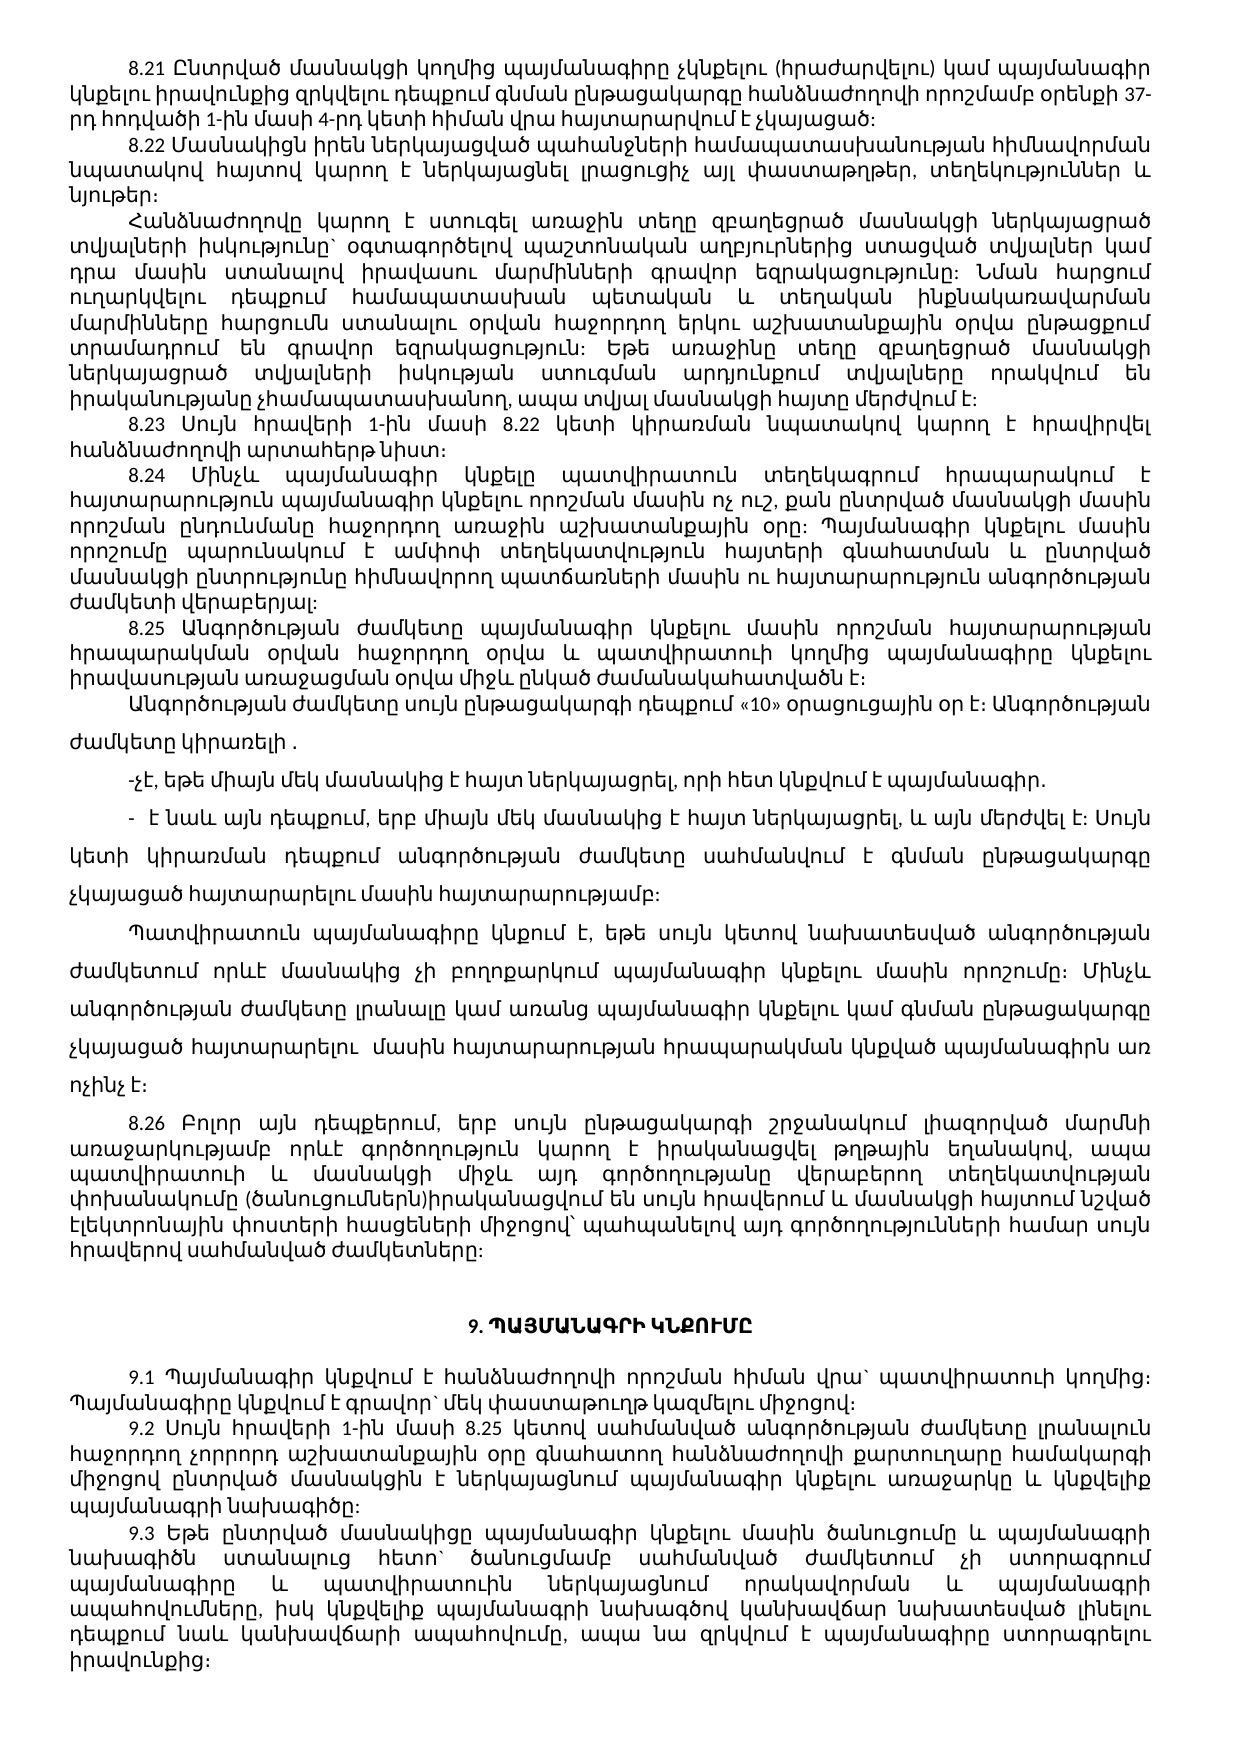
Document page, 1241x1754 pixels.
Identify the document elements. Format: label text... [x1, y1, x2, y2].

text -չէ, եթե միայն մեկ մասնակից է հայտ ներկայացրել, որի հետ կնքվում է պայմանագիր․ [69, 767, 1152, 793]
text 8.24 Մինչև պայմանագիր կնքելը պատվիրատուն տեղեկագրում հրապարակում է հայտարարություն պայմանագիր կնքելու որոշման մասին ոչ ուշ, քան ընտրված մասնակցի մասին որոշման ընդունմանը հաջորդող առաջին աշխատանքային օրը: Պայմանագիր կնքելու մասին որոշումը պարունակում է ամփոփ տեղեկատվություն հայտերի գնահատման և ընտրված մասնակցի ընտրությունը հիմնավորող պատճառների մասին ու հայտարարություն անգործության ժամկետի վերաբերյալ: [69, 462, 1152, 615]
text - է նաև այն դեպքում, երբ միայն մեկ մասնակից է հայտ ներկայացրել, և այն մերժվել է: Սույն կետի կիրառման դեպքում անգործության ժամկետը սահմանվում է գնման ընթացակարգը չկայացած հայտարարելու մասին հայտարարությամբ: [69, 805, 1152, 907]
text 8.23 Սույն հրավերի 1-ին մասի 8.22 կետի կիրառման նպատակով կարող է հրավիրվել հանձնաժողովի արտահերթ նիստ։ [69, 411, 1152, 462]
text 9.2 Սույն հրավերի 1-ին մասի 8.25 կետով սահմանված անգործության ժամկետը լրանալուն հաջորդող չորրորդ աշխատանքային օրը գնահատող հանձնաժողովի քարտուղարը համակարգի միջոցով ընտրված մասնակցին է ներկայացնում պայմանագիր կնքելու առաջարկը և կնքվելիք պայմանագրի նախագիծը: [69, 1415, 1152, 1520]
text 8.21 Ընտրված մասնակցի կողմից պայմանագիրը չկնքելու (հրաժարվելու) կամ պայմանագիր կնքելու իրավունքից զրկվելու դեպքում գնման ընթացակարգը հանձնաժողովի որոշմամբ օրենքի 37-րդ հոդվածի 1-ին մասի 4-րդ կետի հիման վրա հայտարարվում է չկայացած: [69, 56, 1152, 132]
text 8.22 Մասնակիցն իրեն ներկայացված պահանջների համապատասխանության հիմնավորման նպատակով հայտով կարող է ներկայացնել լրացուցիչ այլ փաստաթղթեր, տեղեկություններ և նյութեր։ [69, 132, 1152, 208]
text Հանձնաժողովը կարող է ստուգել առաջին տեղը զբաղեցրած մասնակցի ներկայացրած տվյալների իսկությունը` օգտագործելով պաշտոնական աղբյուրներից ստացված տվյալներ կամ դրա մասին ստանալով իրավասու մարմինների գրավոր եզրակացությունը: Նման հարցում ուղարկվելու դեպքում համապատասխան պետական և տեղական ինքնակառավարման մարմինները հարցումն ստանալու օրվան հաջորդող երկու աշխատանքային օրվա ընթացքում տրամադրում են գրավոր եզրակացություն: Եթե առաջինը տեղը զբաղեցրած մասնակցի ներկայացրած տվյալների իսկության ստուգման արդյունքում տվյալները որակվում են իրականությանը չհամապատասխանող, ապա տվյալ մասնակցի հայտը մերժվում է: [69, 208, 1152, 411]
text 9.1 Պայմանագիր կնքվում է հանձնաժողովի որոշման հիման վրա` պատվիրատուի կողմից։ Պայմանագիրը կնքվում է գրավոր` մեկ փաստաթուղթ կազմելու միջոցով։ [69, 1364, 1152, 1415]
text 9. ՊԱՅՄԱՆԱԳՐԻ ԿՆՔՈՒՄԸ [69, 1314, 1152, 1339]
text 9.3 Եթե ընտրված մասնակիցը պայմանագիր կնքելու մասին ծանուցումը և պայմանագրի նախագիծն ստանալուց հետո` ծանուցմամբ սահմանված ժամկետում չի ստորագրում պայմանագիրը և պատվիրատուին ներկայացնում որակավորման և պայմանագրի ապահովումները, իսկ կնքվելիք պայմանագրի նախագծով կանխավճար նախատեսված լինելու դեպքում նաև կանխավճարի ապահովումը, ապա նա զրկվում է պայմանագիրը ստորագրելու իրավունքից։ [69, 1520, 1152, 1672]
text Պատվիրատուն պայմանագիրը կնքում է, եթե սույն կետով նախատեսված անգործության ժամկետում որևէ մասնակից չի բողոքարկում պայմանագիր կնքելու մասին որոշումը։ Մինչև անգործության ժամկետը լրանալը կամ առանց պայմանագիր կնքելու կամ գնման ընթացակարգը չկայացած հայտարարելու մասին հայտարարության հրապարակման կնքված պայմանագիրն առ ոչինչ է։ [69, 920, 1152, 1098]
text Անգործության ժամկետը սույն ընթացակարգի դեպքում «10» օրացուցային օր է։ Անգործության ժամկետը կիրառելի ․ [69, 691, 1152, 754]
text 8.25 Անգործության ժամկետը պայմանագիր կնքելու մասին որոշման հայտարարության հրապարակման օրվան հաջորդող օրվա և պատվիրատուի կողմից պայմանագիրը կնքելու իրավասության առաջացման օրվա միջև ընկած ժամանակահատվածն է։ [69, 615, 1152, 691]
text 8.26 Բոլոր այն դեպքերում, երբ սույն ընթացակարգի շրջանակում լիազորված մարմնի առաջարկությամբ որևէ գործողություն կարող է իրականացվել թղթային եղանակով, ապա պատվիրատուի և մասնակցի միջև այդ գործողությանը վերաբերող տեղեկատվության փոխանակումը (ծանուցումներն)իրականացվում են սույն հրավերում և մասնակցի հայտում նշված էլեկտրոնային փոստերի հասցեների միջոցով՝ պահպանելով այդ գործողությունների համար սույն հրավերով սահմանված ժամկետները: [69, 1110, 1152, 1263]
